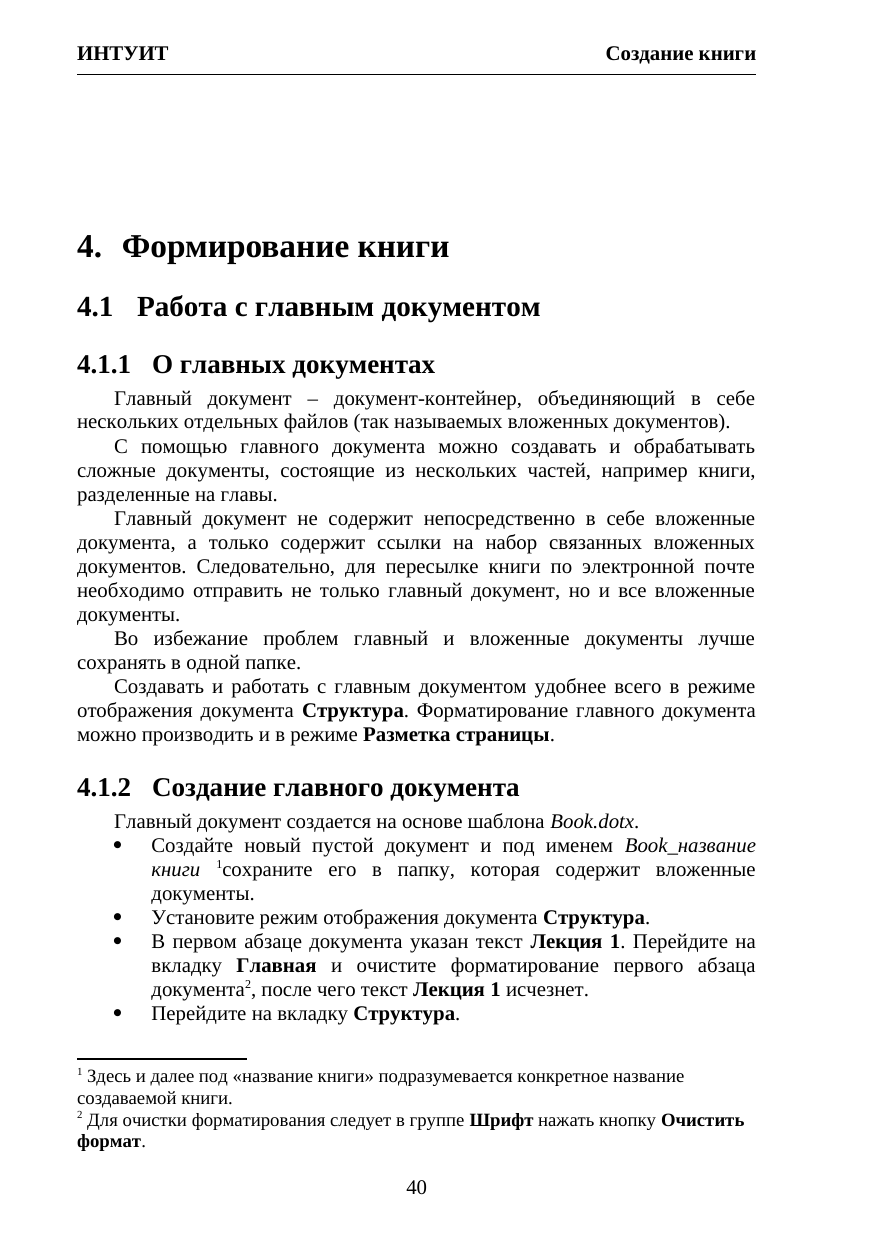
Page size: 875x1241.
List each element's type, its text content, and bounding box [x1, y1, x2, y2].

subtitle Создание главного документа [77, 771, 756, 802]
list Создайте новый пустой документ и под именем Book_название книги сохраните его в папку, которая содержит вложенные документы. [114, 833, 756, 905]
list Перейдите на вкладку Структура. [114, 1001, 756, 1025]
list Установите режим отображения документа Структура. [114, 905, 756, 929]
text Создавать и работать с главным документом удобнее всего в режиме отображения документа Структура. Форматирование главного документа можно производить и в режиме Разметка страницы. [77, 674, 756, 746]
subtitle Формирование книги [77, 226, 756, 264]
text Главный документ создается на основе шаблона Book.dotx. [77, 809, 756, 833]
text Во избежание проблем главный и вложенные документы лучше сохранять в одной папке. [77, 626, 756, 674]
text С помощью главного документа можно создавать и обрабатывать сложные документы, состоящие из нескольких частей, например книги, разделенные на главы. [77, 433, 756, 506]
text Главный документ – документ-контейнер, объединяющий в себе нескольких отдельных файлов (так называемых вложенных документов). [77, 385, 756, 433]
list В первом абзаце документа указан текст Лекция 1. Перейдите на вкладку Главная и очистите форматирование первого абзаца документа, после чего текст Лекция 1 исчезнет. [114, 929, 756, 1001]
subtitle Работа с главным документом [77, 289, 756, 323]
subtitle О главных документах [77, 348, 756, 379]
text Главный документ не содержит непосредственно в себе вложенные документа, а только содержит ссылки на набор связанных вложенных документов. Следовательно, для пересылке книги по электронной почте необходимо отправить не только главный документ, но и все вложенные документы. [77, 506, 756, 626]
